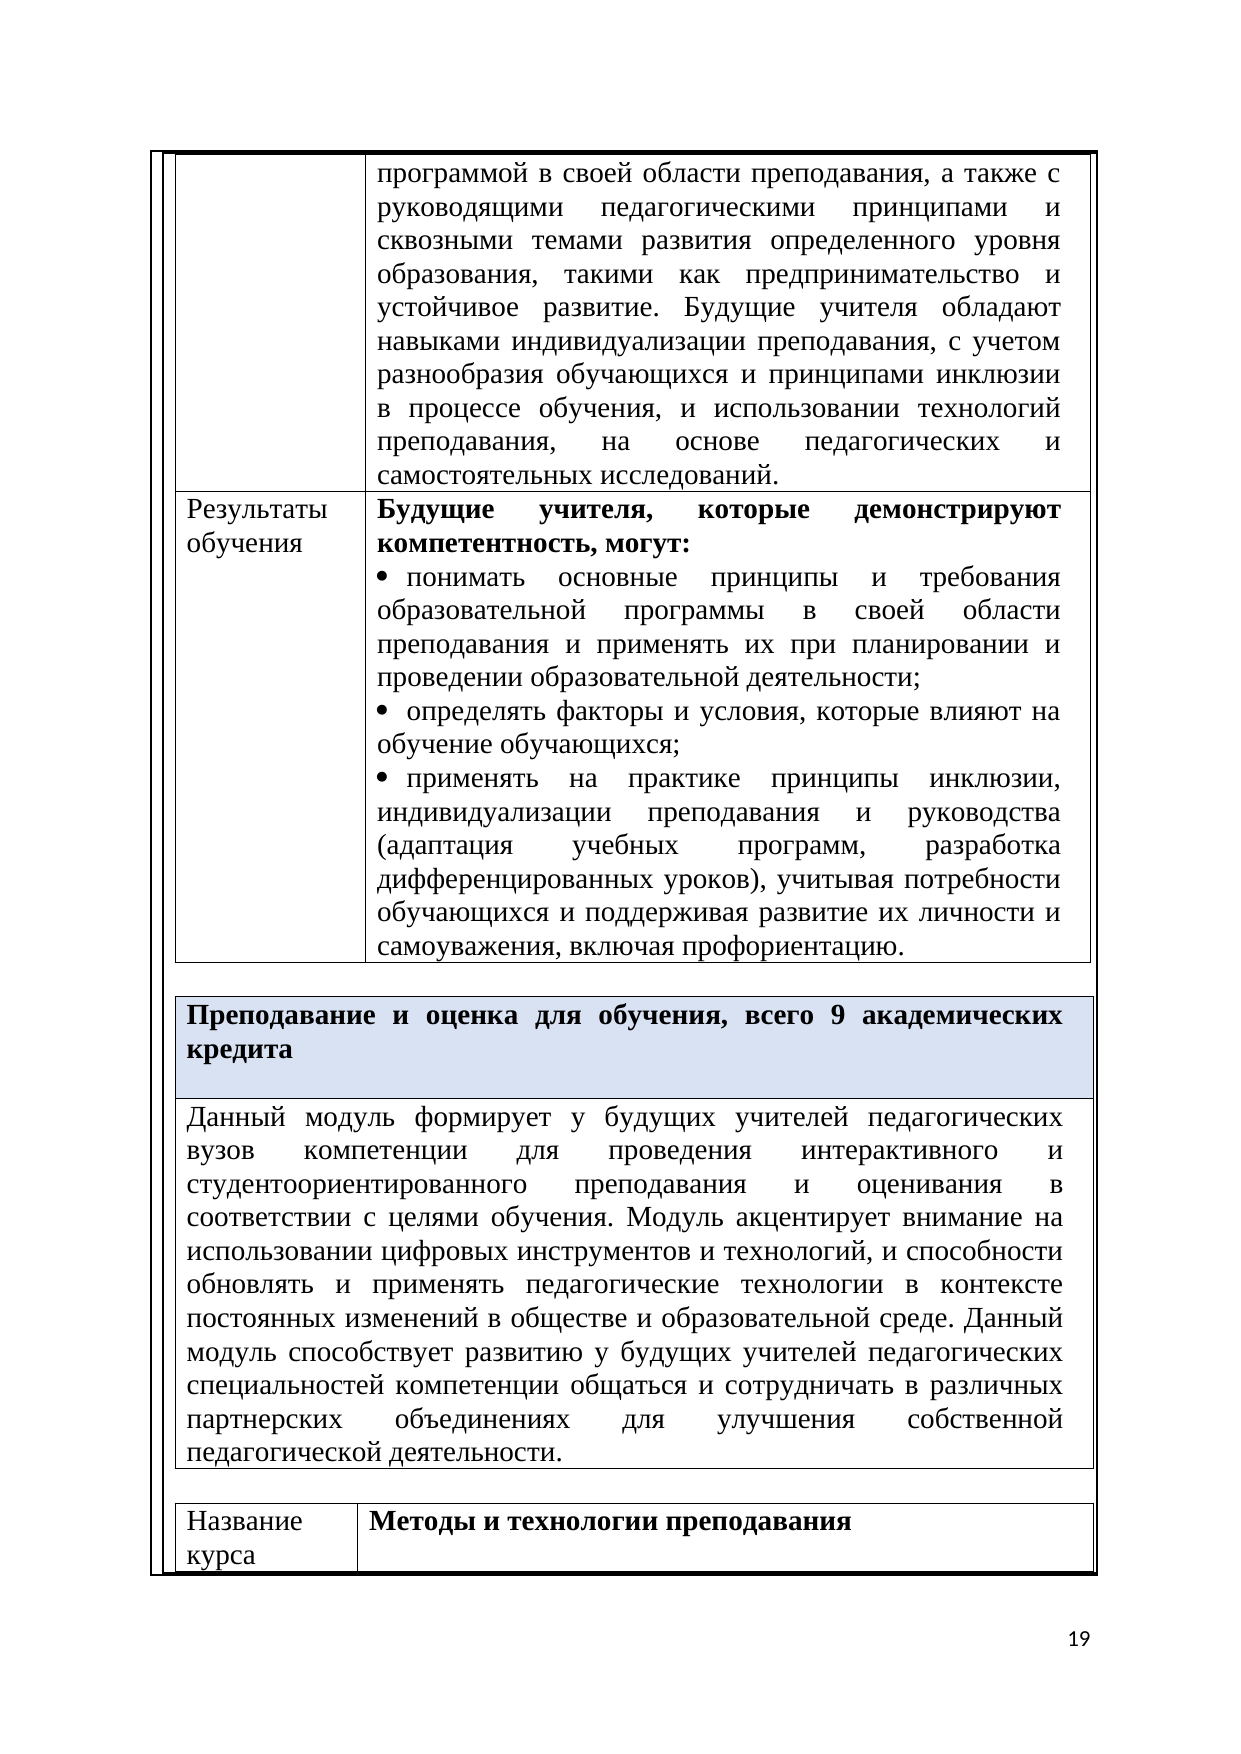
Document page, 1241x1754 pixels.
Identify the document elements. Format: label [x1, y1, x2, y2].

table_header [164, 154, 1096, 1572]
table_header [152, 152, 162, 1574]
